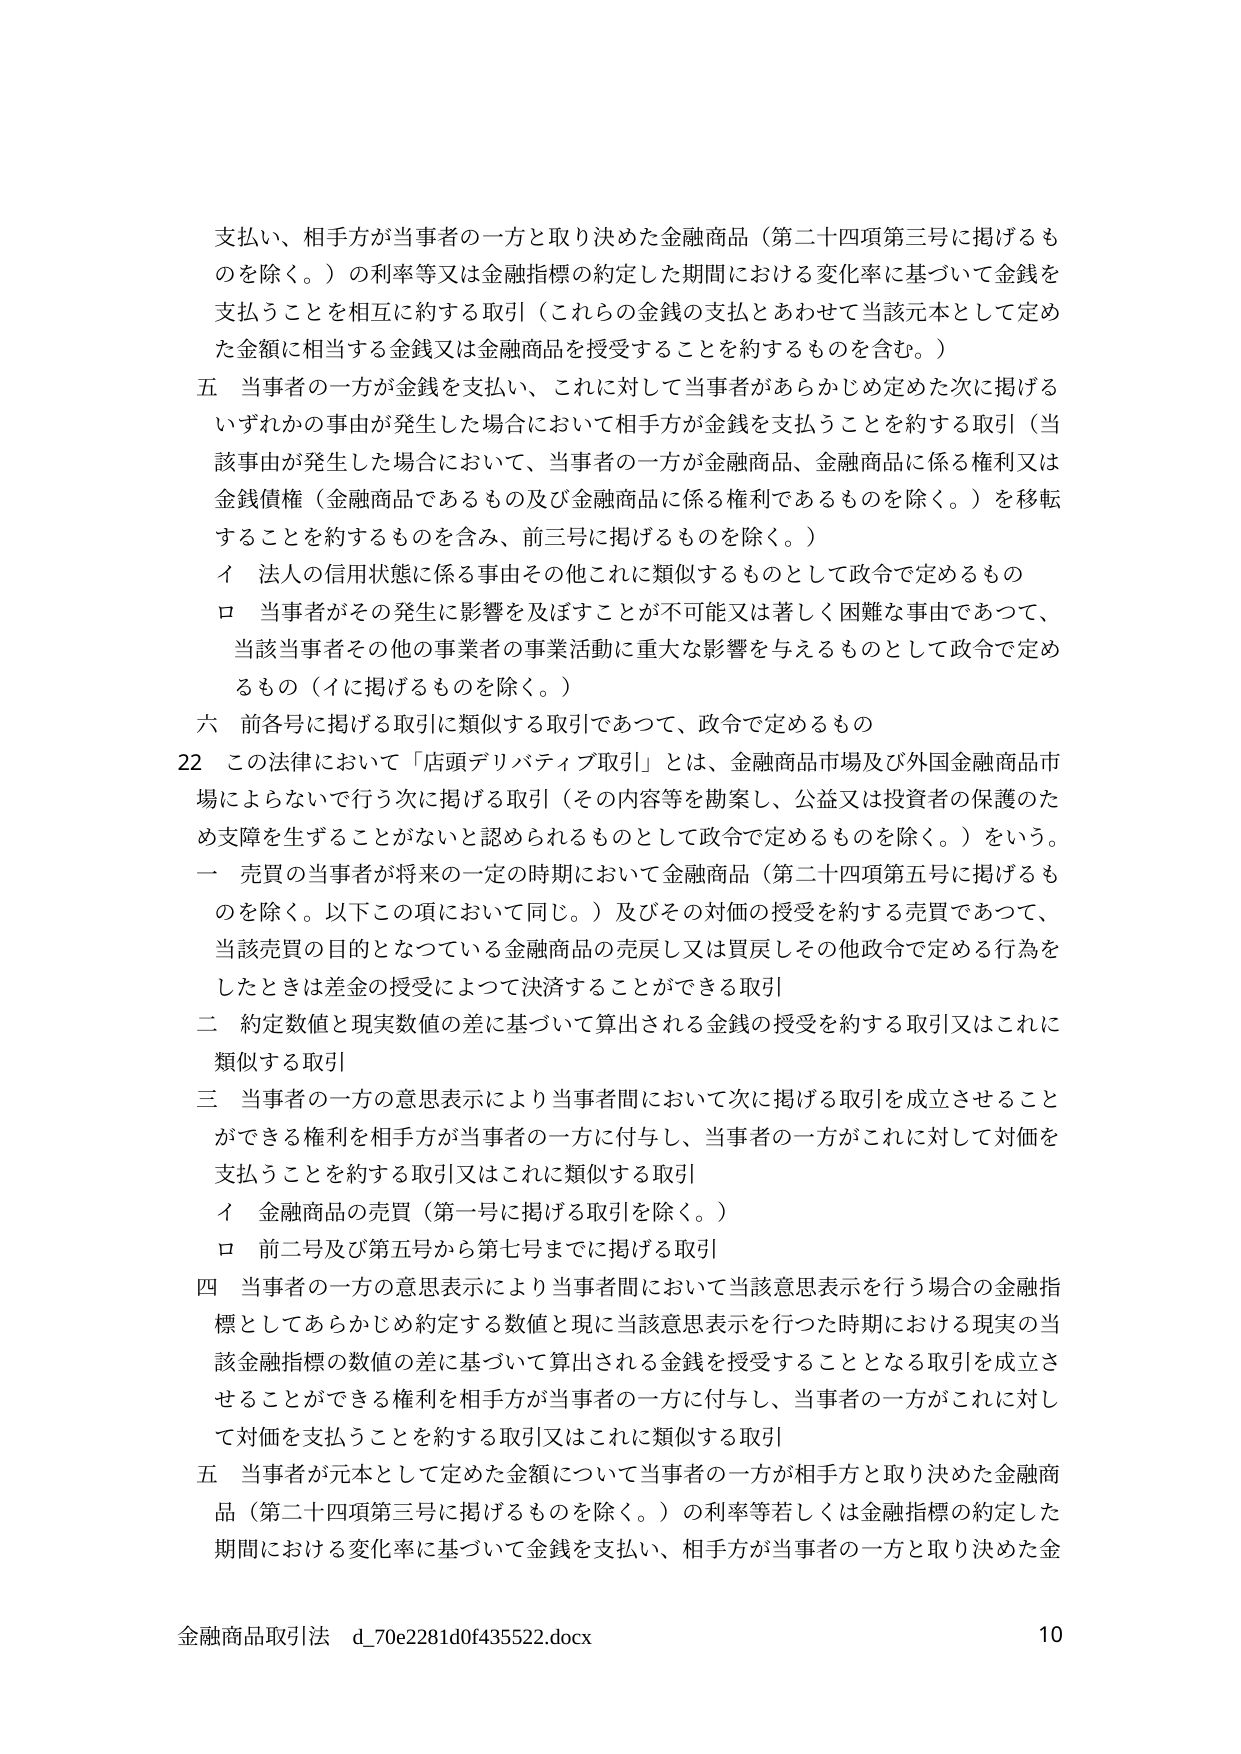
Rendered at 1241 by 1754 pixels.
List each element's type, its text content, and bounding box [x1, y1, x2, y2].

text 五 当事者の一方が金銭を支払い、これに対して当事者があらかじめ定めた次に掲げるいずれかの事由が発生した場合において相手方が金銭を支払うことを約する取引（当該事由が発生した場合において、当事者の一方が金融商品、金融商品に係る権利又は金銭債権（金融商品であるもの及び金融商品に係る権利であるものを除く。）を移転することを約するものを含み、前三号に掲げるものを除く。） [196, 367, 1063, 554]
text 一 売買の当事者が将来の一定の時期において金融商品（第二十四項第五号に掲げるものを除く。以下この項において同じ。）及びその対価の授受を約する売買であつて、当該売買の目的となつている金融商品の売戻し又は買戻しその他政令で定める行為をしたときは差金の授受によつて決済することができる取引 [196, 854, 1063, 1004]
text 四 当事者の一方の意思表示により当事者間において当該意思表示を行う場合の金融指標としてあらかじめ約定する数値と現に当該意思表示を行つた時期における現実の当該金融指標の数値の差に基づいて算出される金銭を授受することとなる取引を成立させることができる権利を相手方が当事者の一方に付与し、当事者の一方がこれに対して対価を支払うことを約する取引又はこれに類似する取引 [196, 1267, 1063, 1454]
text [196, 217, 1063, 367]
text 二 約定数値と現実数値の差に基づいて算出される金銭の授受を約する取引又はこれに類似する取引 [196, 1004, 1063, 1079]
text イ 金融商品の売買（第一号に掲げる取引を除く。） [215, 1192, 1063, 1229]
text 22 この法律において「店頭デリバティブ取引」とは、金融商品市場及び外国金融商品市場によらないで行う次に掲げる取引（その内容等を勘案し、公益又は投資者の保護のため支障を生ずることがないと認められるものとして政令で定めるものを除く。）をいう。 [177, 742, 1063, 854]
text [196, 1454, 1063, 1567]
text ロ 前二号及び第五号から第七号までに掲げる取引 [215, 1229, 1063, 1267]
text ロ 当事者がその発生に影響を及ぼすことが不可能又は著しく困難な事由であつて、当該当事者その他の事業者の事業活動に重大な影響を与えるものとして政令で定めるもの（イに掲げるものを除く。） [215, 592, 1063, 704]
text 三 当事者の一方の意思表示により当事者間において次に掲げる取引を成立させることができる権利を相手方が当事者の一方に付与し、当事者の一方がこれに対して対価を支払うことを約する取引又はこれに類似する取引 [196, 1079, 1063, 1192]
text イ 法人の信用状態に係る事由その他これに類似するものとして政令で定めるもの [215, 554, 1063, 592]
text 六 前各号に掲げる取引に類似する取引であつて、政令で定めるもの [196, 704, 1063, 742]
